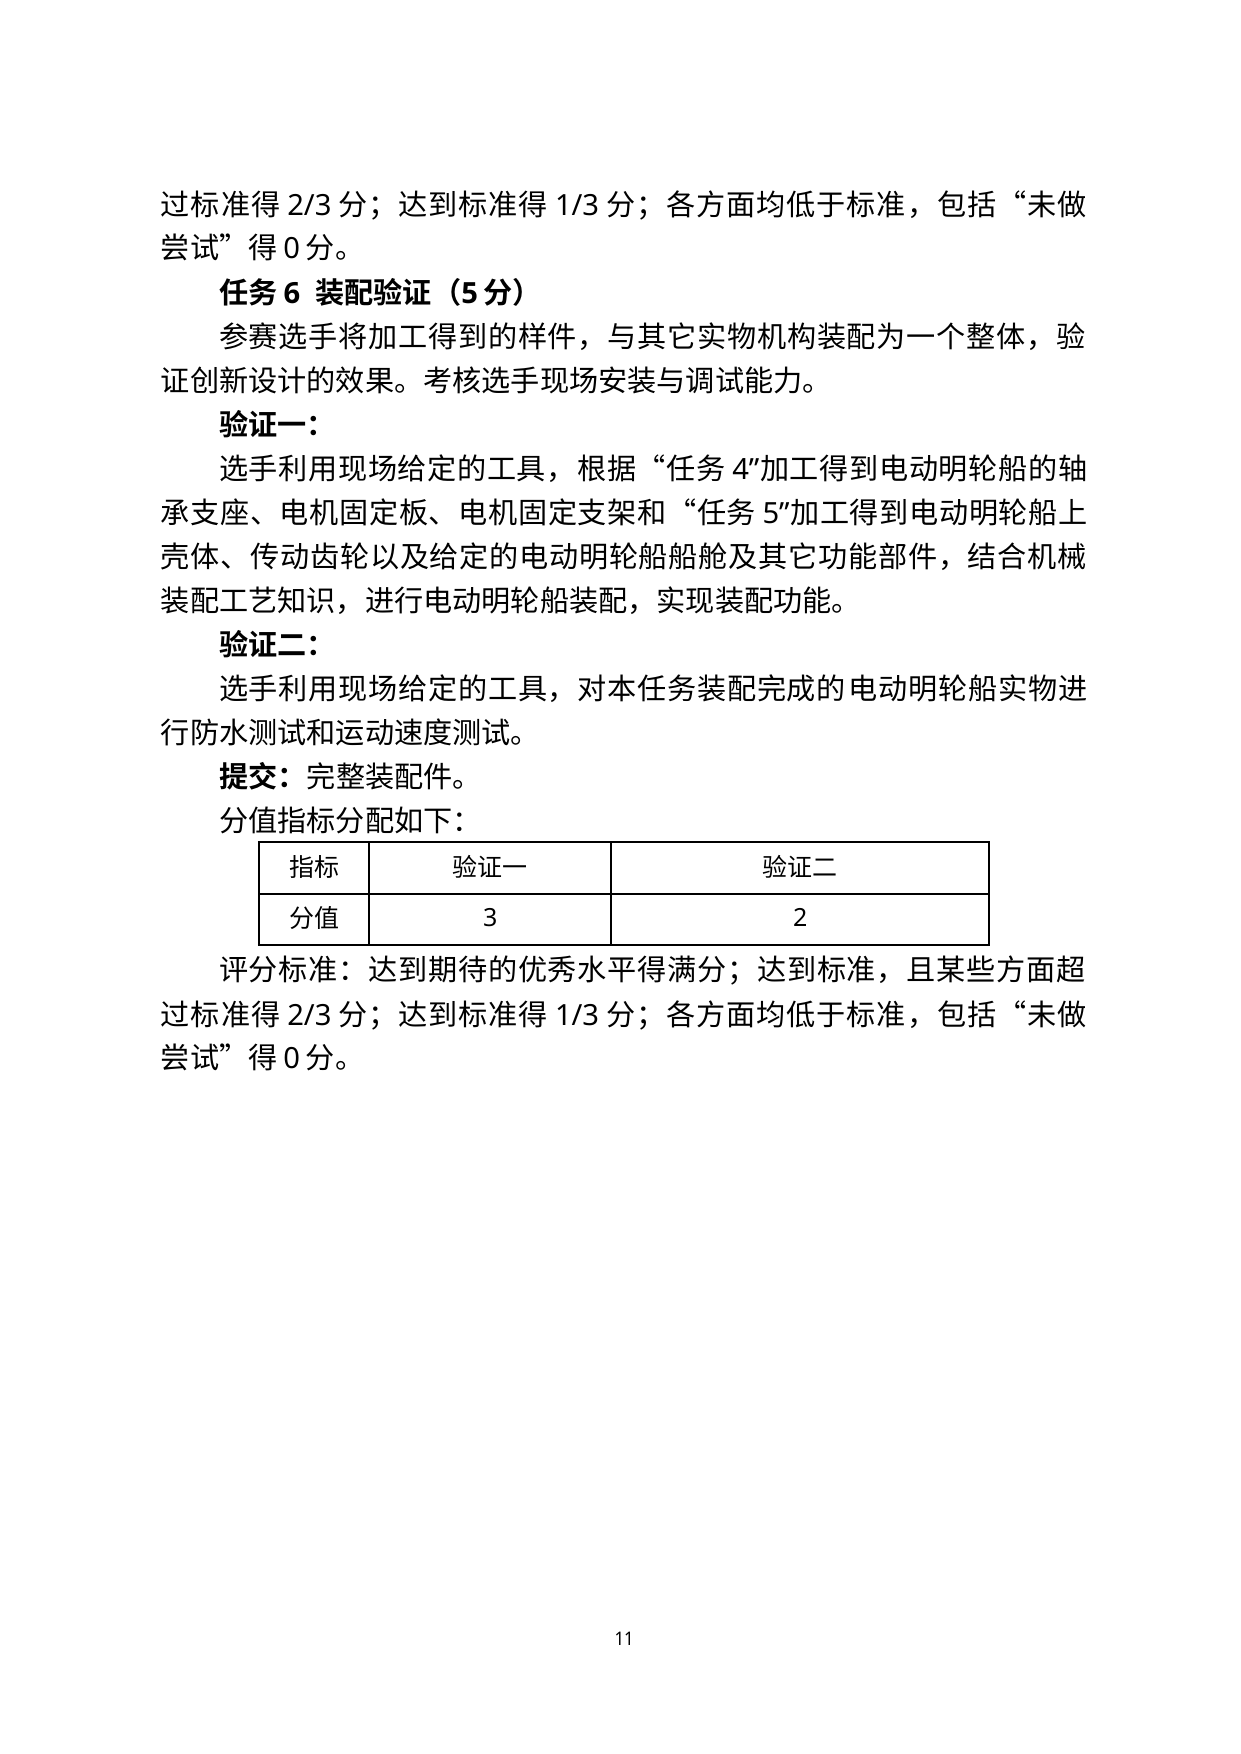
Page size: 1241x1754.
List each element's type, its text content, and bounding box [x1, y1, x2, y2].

text 分值指标分配如下： [161, 797, 1087, 841]
table_cell 3 [370, 895, 610, 944]
text 提交：完整装配件。 [161, 753, 1087, 797]
table_cell 分值 [260, 895, 368, 944]
table_cell 2 [612, 895, 988, 944]
text 选手利用现场给定的工具，对本任务装配完成的电动明轮船实物进行防水测试和运动速度测试。 [161, 665, 1087, 753]
text 验证二： [161, 621, 1087, 665]
table_header 验证一 [370, 843, 610, 893]
table_header 验证二 [612, 843, 988, 893]
text 选手利用现场给定的工具，根据“任务4”加工得到电动明轮船的轴承支座、电机固定板、电机固定支架和“任务5”加工得到电动明轮船上壳体、传动齿轮以及给定的电动明轮船船舱及其它功能部件，结合机械装配工艺知识，进行电动明轮船装配，实现装配功能。 [161, 444, 1087, 621]
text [161, 180, 1087, 268]
text 评分标准：达到期待的优秀水平得满分；达到标准，且某些方面超过标准得2/3分；达到标准得1/3分；各方面均低于标准，包括“未做尝试”得0分。 [161, 946, 1087, 1078]
table_header 指标 [260, 843, 368, 893]
text 验证一： [161, 401, 1087, 444]
text 参赛选手将加工得到的样件，与其它实物机构装配为一个整体，验证创新设计的效果。考核选手现场安装与调试能力。 [161, 312, 1087, 401]
text 任务6 装配验证（5分） [161, 268, 1087, 312]
